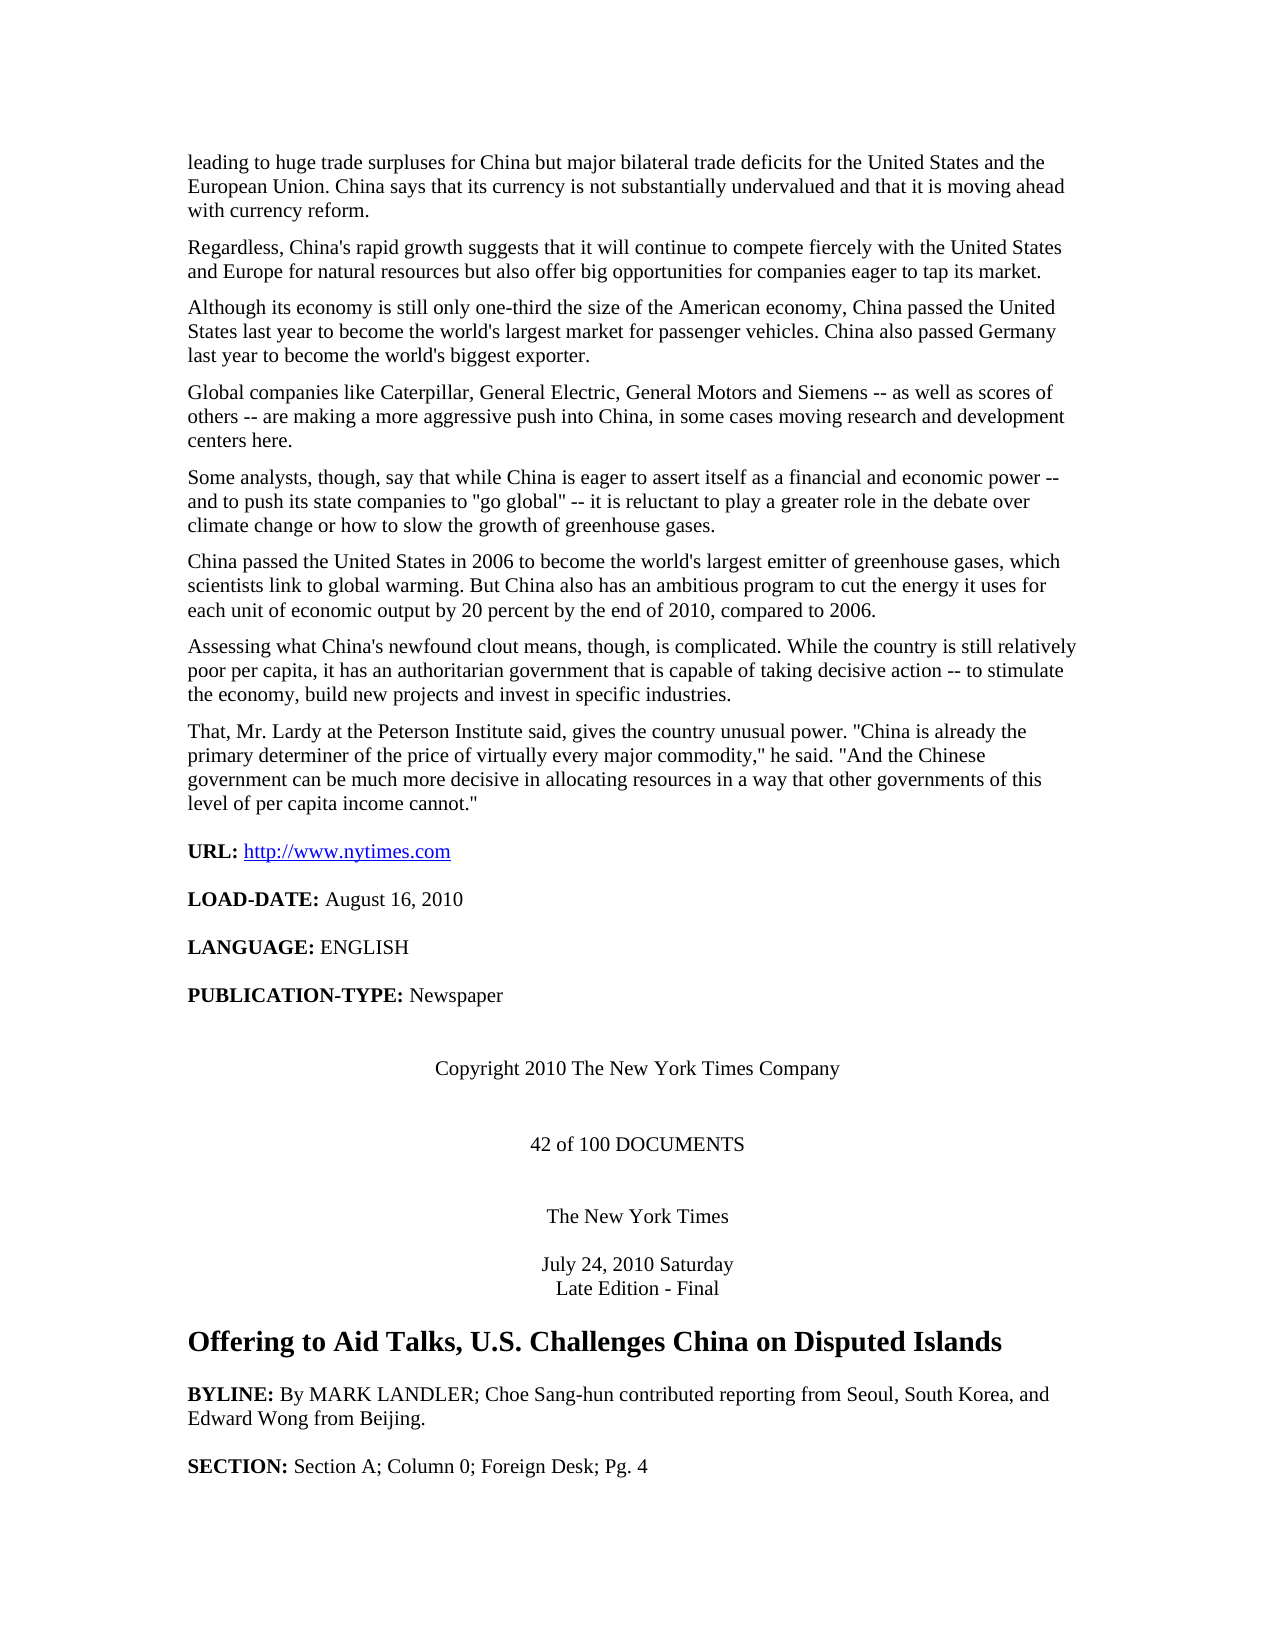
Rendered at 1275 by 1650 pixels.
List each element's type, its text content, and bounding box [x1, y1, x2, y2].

text Although its economy is still only one-third the size of the American economy, China passed the United States last year to become the world's largest market for passenger vehicles. China also passed Germany last year to become the world's biggest exporter. [187, 295, 1087, 367]
text The New York Times [187, 1204, 1087, 1228]
text Copyright 2010 The New York Times Company [187, 1056, 1087, 1080]
text 42 of 100 DOCUMENTS [187, 1132, 1087, 1156]
text China passed the United States in 2006 to become the world's largest emitter of greenhouse gases, which scientists link to global warming. But China also has an ambitious program to cut the energy it uses for each unit of economic output by 20 percent by the end of 2010, compared to 2006. [187, 549, 1087, 622]
text Assessing what China's newfound clout means, though, is complicated. While the country is still relatively poor per capita, it has an authoritarian government that is capable of taking decisive action -- to stimulate the economy, build new projects and invest in specific industries. [187, 634, 1087, 706]
text LANGUAGE: ENGLISH [187, 935, 1087, 959]
text Offering to Aid Talks, U.S. Challenges China on Disputed Islands [187, 1324, 1087, 1358]
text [187, 150, 1087, 222]
text July 24, 2010 Saturday [312, 1252, 962, 1276]
text Late Edition - Final [312, 1276, 962, 1300]
text Regardless, China's rapid growth suggests that it will continue to compete fiercely with the United States and Europe for natural resources but also offer big opportunities for companies eager to tap its market. [187, 235, 1087, 283]
text Global companies like Caterpillar, General Electric, General Motors and Siemens -- as well as scores of others -- are making a more aggressive push into China, in some cases moving research and development centers here. [187, 380, 1087, 452]
text LOAD-DATE: August 16, 2010 [187, 887, 1087, 911]
text That, Mr. Lardy at the Peterson Institute said, gives the country unusual power. ''China is already the primary determiner of the price of virtually every major commodity,'' he said. ''And the Chinese government can be much more decisive in allocating resources in a way that other governments of this level of per capita income cannot.'' [187, 719, 1087, 815]
text SECTION: Section A; Column 0; Foreign Desk; Pg. 4 [187, 1454, 1087, 1478]
text URL: http://www.nytimes.com [187, 839, 1087, 863]
text PUBLICATION-TYPE: Newspaper [187, 983, 1087, 1007]
text Some analysts, though, say that while China is eager to assert itself as a financial and economic power -- and to push its state companies to ''go global'' -- it is reluctant to play a greater role in the debate over climate change or how to slow the growth of greenhouse gases. [187, 465, 1087, 537]
text BYLINE: By MARK LANDLER; Choe Sang-hun contributed reporting from Seoul, South Korea, and Edward Wong from Beijing. [187, 1382, 1087, 1430]
